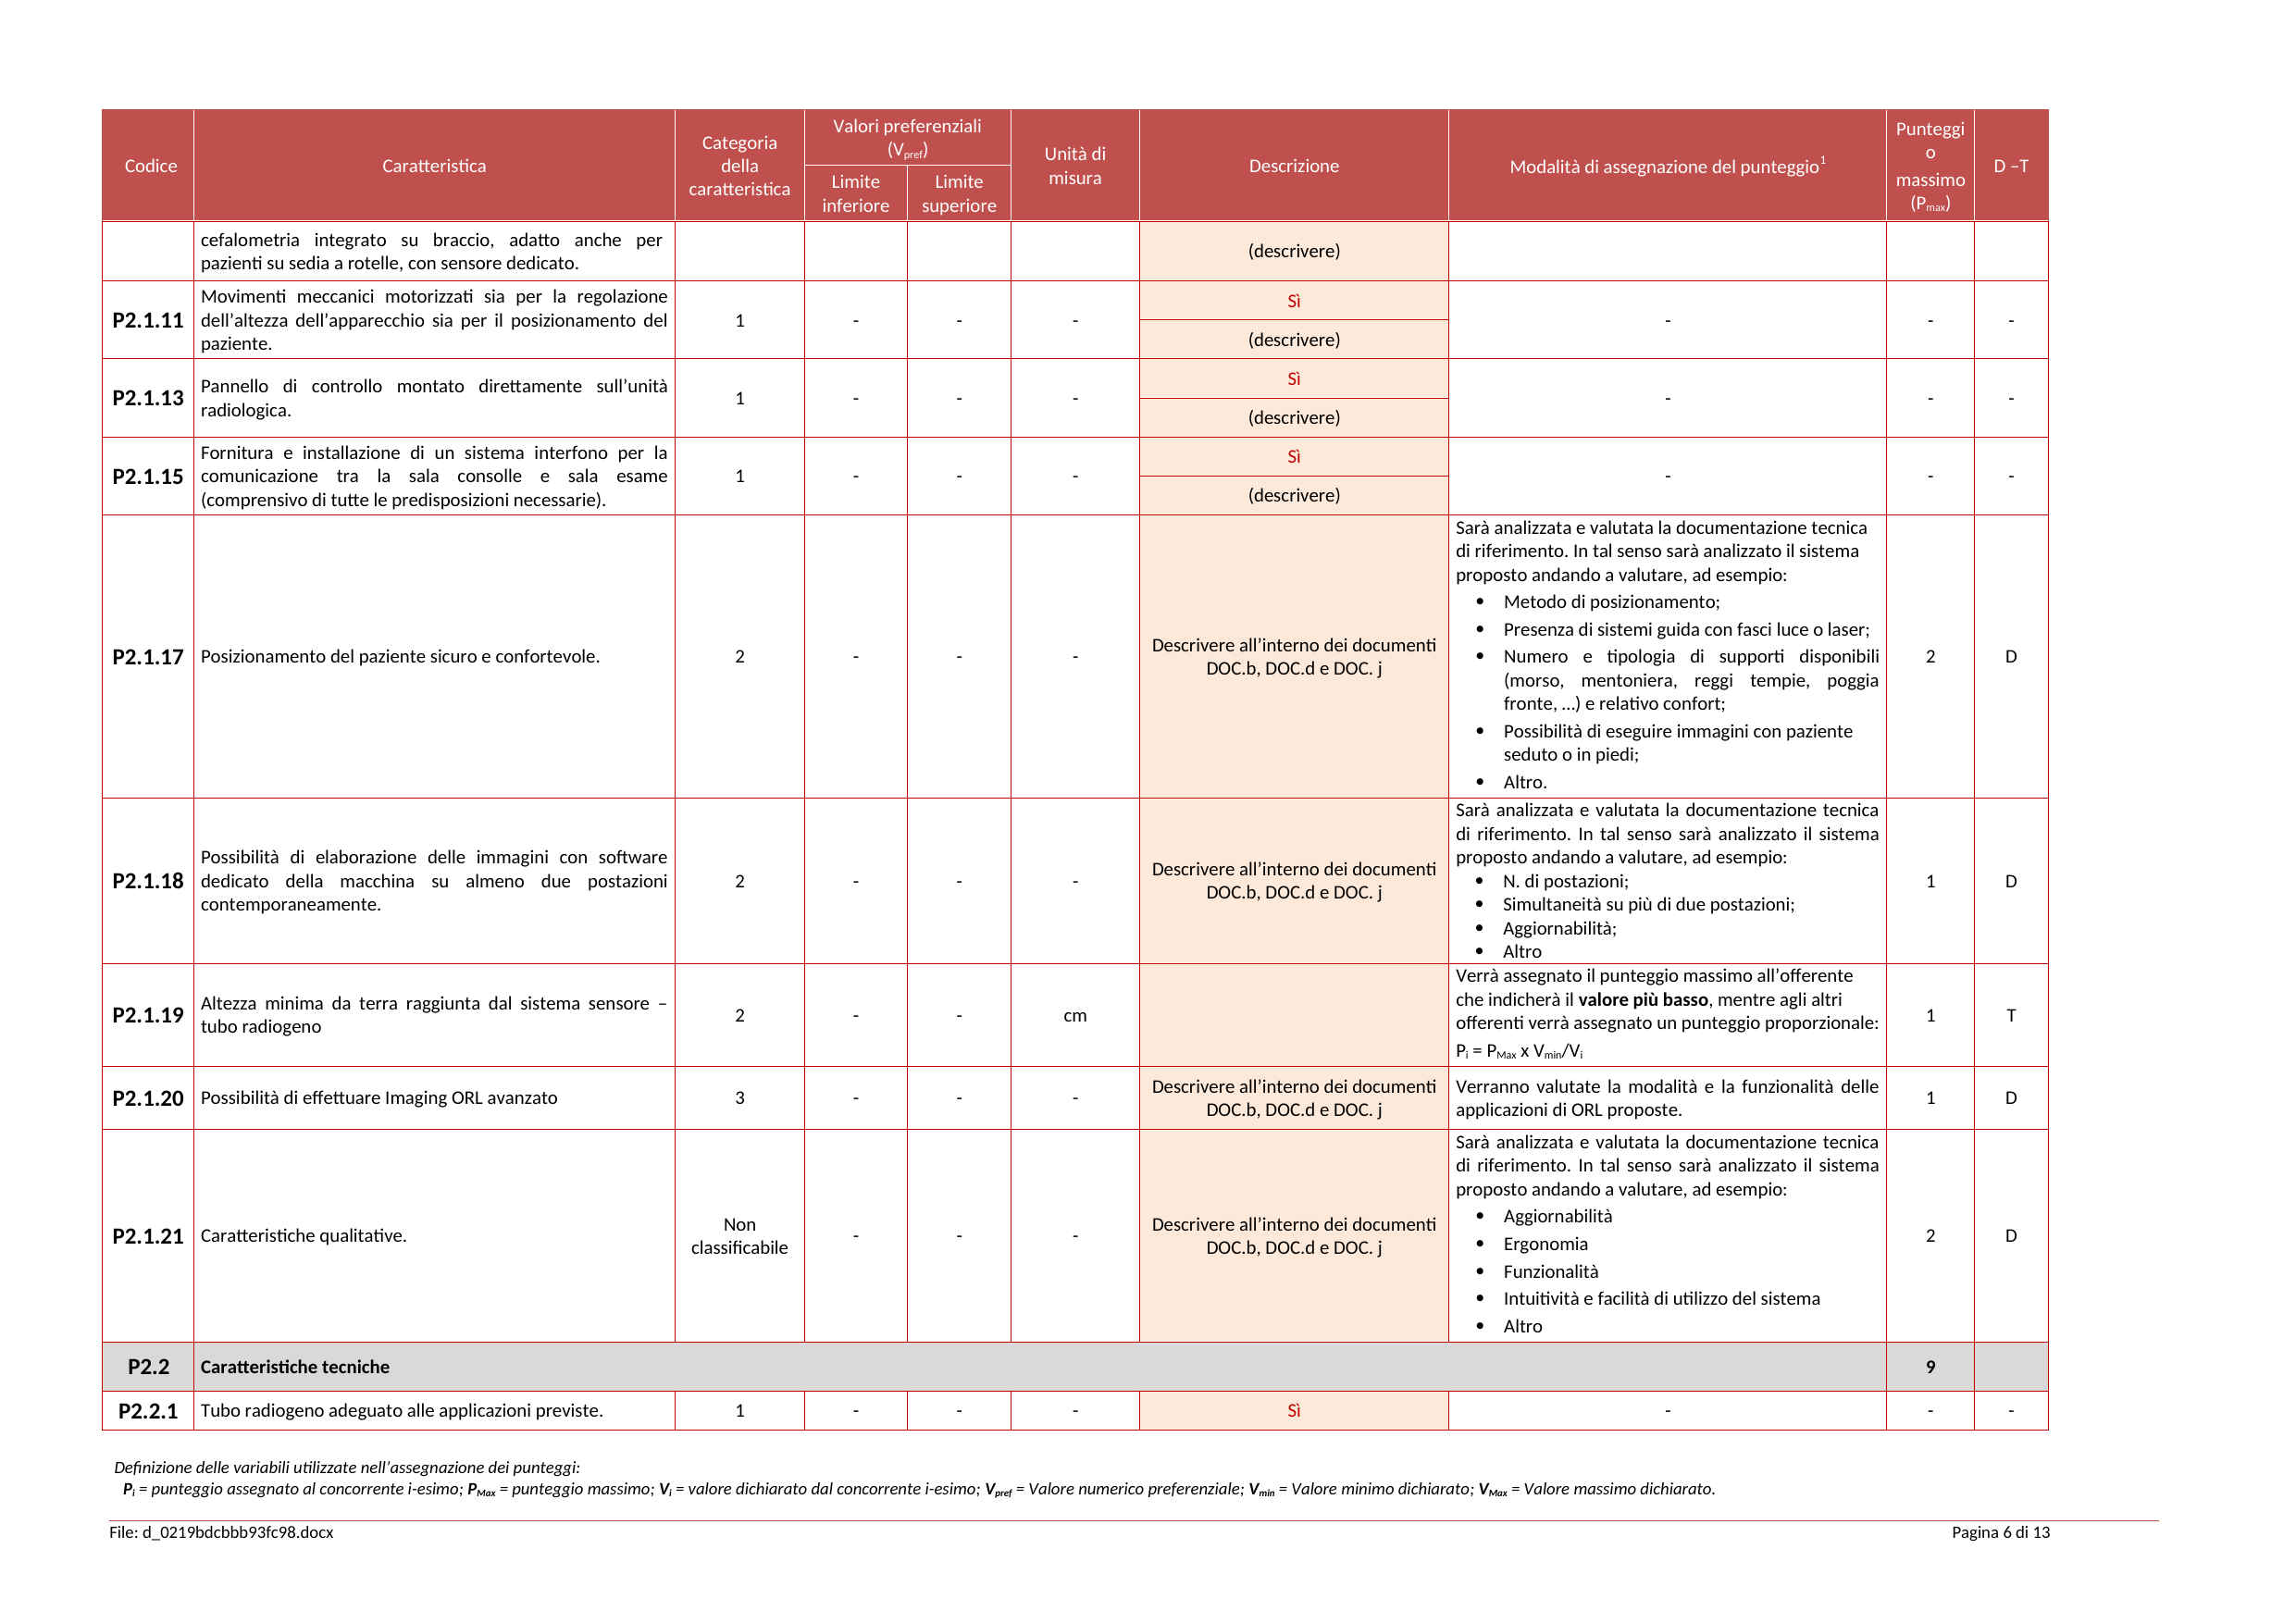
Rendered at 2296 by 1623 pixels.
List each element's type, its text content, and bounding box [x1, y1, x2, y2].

table_cell - [908, 281, 1011, 358]
table_cell 3 [676, 1067, 804, 1129]
table_cell 1 [676, 438, 804, 514]
table_cell - [1449, 1392, 1886, 1430]
table_cell 1 [1887, 964, 1974, 1066]
table_cell [103, 515, 193, 798]
table_cell D [1975, 1067, 2048, 1129]
table_cell - [908, 964, 1011, 1066]
table_cell [103, 1392, 193, 1430]
table_cell Possibilità di elaborazione delle immagini con software dedicato della macchina su almeno due postazioni contemporaneamente. [194, 799, 675, 963]
table_header Categoria della caratteristica [676, 110, 804, 220]
table_cell - [1887, 359, 1974, 437]
table_cell - [1011, 222, 1139, 280]
table_header Unità di misura [1011, 110, 1139, 220]
table_cell - [805, 515, 907, 798]
table_cell - [1975, 359, 2048, 437]
table_cell - [908, 1067, 1011, 1129]
table_cell - [1449, 222, 1886, 280]
table_cell Descrivere all’interno dei documenti DOC.b, DOC.d e DOC. j [1140, 1067, 1448, 1129]
table_cell Sì [1140, 359, 1448, 397]
table_cell - [1011, 799, 1139, 963]
table_cell - [1011, 515, 1139, 798]
table_cell - [805, 222, 907, 280]
table_cell 1 [1887, 799, 1974, 963]
table_cell Altezza minima da terra raggiunta dal sistema sensore – tubo radiogeno [194, 964, 675, 1066]
table_cell - [805, 359, 907, 437]
table_cell Descrivere all’interno dei documenti DOC.b, DOC.d e DOC. j [1140, 515, 1448, 798]
table_cell 1 [676, 1392, 804, 1430]
table_cell - [908, 359, 1011, 437]
table_cell Sì [1140, 281, 1448, 319]
table_cell - [908, 799, 1011, 963]
table_cell Limite inferiore [805, 166, 907, 220]
table_header Codice [103, 110, 193, 220]
table_cell Posizionamento del paziente sicuro e confortevole. [194, 515, 675, 798]
table_cell Sì [1140, 438, 1448, 476]
table_cell D [1975, 799, 2048, 963]
table_cell Non classificabile [676, 1130, 804, 1341]
table_cell [103, 222, 193, 280]
table_cell Limite superiore [908, 166, 1011, 220]
table_cell - [1449, 281, 1886, 358]
table_cell - [908, 1130, 1011, 1341]
table_cell Sarà analizzata e valutata la documentazione tecnica di riferimento. In tal senso sarà analizzato il sistema proposto andando a valutare, ad esempio: N. di postazioni; Simultaneità su più di due postazioni; Aggiornabilità; Altro [1449, 799, 1886, 963]
table_cell 1 [676, 222, 804, 280]
table_cell [103, 1130, 193, 1341]
table_cell - [805, 1067, 907, 1129]
table_cell [103, 1343, 193, 1391]
table_cell 1 [676, 281, 804, 358]
table_cell [103, 281, 193, 358]
table_cell Descrivere all’interno dei documenti DOC.b, DOC.d e DOC. j [1140, 1130, 1448, 1341]
table_cell - [805, 1392, 907, 1430]
table_header Caratteristica [194, 110, 675, 220]
table_cell - [1975, 438, 2048, 514]
table_header Punteggio massimo (Pmax) [1887, 110, 1974, 220]
table_cell - [1011, 1392, 1139, 1430]
table_cell - [1011, 359, 1139, 437]
table_cell Verrà assegnato il punteggio massimo all’offerente che indicherà il valore più basso, mentre agli altri offerenti verrà assegnato un punteggio proporzionale: Pi = PMax x Vmin/Vi [1449, 964, 1886, 1066]
table_cell - [805, 799, 907, 963]
table_cell - [1011, 1067, 1139, 1129]
table_cell 2 [1887, 1130, 1974, 1341]
table_cell - [1887, 222, 1974, 280]
table_header D –T [1975, 110, 2048, 220]
table_cell - [908, 222, 1011, 280]
table_cell 2 [676, 515, 804, 798]
table_cell cm [1011, 964, 1139, 1066]
table_cell Sì [1140, 1392, 1448, 1430]
table_cell - [1011, 281, 1139, 358]
table_cell 2 [676, 799, 804, 963]
table_cell - [805, 281, 907, 358]
table_cell 1 [676, 359, 804, 437]
table_header Modalità di assegnazione del punteggio1 [1449, 110, 1886, 220]
table_cell - [1975, 281, 2048, 358]
table_cell [103, 1067, 193, 1129]
table_cell T [1975, 964, 2048, 1066]
table_cell 9 [1887, 1343, 1974, 1391]
table_cell [103, 359, 193, 437]
table_cell 2 [1887, 515, 1974, 798]
table_cell - [805, 1130, 907, 1341]
table_cell Movimenti meccanici motorizzati sia per la regolazione dell’altezza dell’apparecchio sia per il posizionamento del paziente. [194, 281, 675, 358]
table_cell (descrivere) [1140, 477, 1448, 514]
table_cell - [1887, 281, 1974, 358]
table_cell Descrivere all’interno dei documenti DOC.b, DOC.d e DOC. j [1140, 799, 1448, 963]
table_cell - [908, 438, 1011, 514]
table_cell Tubo radiogeno adeguato alle applicazioni previste. [194, 1392, 675, 1430]
table_cell 2 [676, 964, 804, 1066]
table_cell (descrivere) [1140, 399, 1448, 437]
table_cell (descrivere) [1140, 320, 1448, 358]
table_header Descrizione [1140, 110, 1448, 220]
table_header Valori preferenziali (Vpref) [805, 110, 1011, 165]
table_cell Verranno valutate la modalità e la funzionalità delle applicazioni di ORL proposte. [1449, 1067, 1886, 1129]
table_cell - [1449, 359, 1886, 437]
table_cell Sarà analizzata e valutata la documentazione tecnica di riferimento. In tal senso sarà analizzato il sistema proposto andando a valutare, ad esempio: Aggiornabilità Ergonomia Funzionalità Intuitività e facilità di utilizzo del sistema Altro [1449, 1130, 1886, 1341]
table_cell - [1449, 438, 1886, 514]
table_cell [1975, 1343, 2048, 1391]
table_cell - [908, 515, 1011, 798]
table_cell D [1975, 515, 2048, 798]
table_cell Fornitura e installazione di un sistema interfono per la comunicazione tra la sala consolle e sala esame (comprensivo di tutte le predisposizioni necessarie). [194, 438, 675, 514]
table_cell - [1011, 438, 1139, 514]
table_cell - [1011, 1130, 1139, 1341]
table_cell [103, 964, 193, 1066]
table_cell Pannello di controllo montato direttamente sull’unità radiologica. [194, 359, 675, 437]
table_cell [103, 438, 193, 514]
table_cell Possibilità di effettuare Imaging ORL avanzato [194, 1067, 675, 1129]
table_cell - [1975, 222, 2048, 280]
table_cell D [1975, 1130, 2048, 1341]
table_cell [1140, 964, 1448, 1066]
table_cell - [1975, 1392, 2048, 1430]
table_cell - [805, 964, 907, 1066]
table_cell - [1887, 438, 1974, 514]
table_cell Sarà analizzata e valutata la documentazione tecnica di riferimento. In tal senso sarà analizzato il sistema proposto andando a valutare, ad esempio: Metodo di posizionamento; Presenza di sistemi guida con fasci luce o laser; Numero e tipologia di supporti disponibili (morso, mentoniera, reggi tempie, poggia fronte, …) e relativo confort; Possibilità di eseguire immagini con paziente seduto o in piedi; Altro. [1449, 515, 1886, 798]
table_cell 1 [1887, 1067, 1974, 1129]
table_cell Caratteristiche qualitative. [194, 1130, 675, 1341]
table_cell [103, 799, 193, 963]
table_cell - [1887, 1392, 1974, 1430]
table_cell Caratteristiche tecniche [194, 1343, 1886, 1391]
table_cell - [908, 1392, 1011, 1430]
table_cell (descrivere) [1140, 222, 1448, 280]
table_cell - [805, 438, 907, 514]
